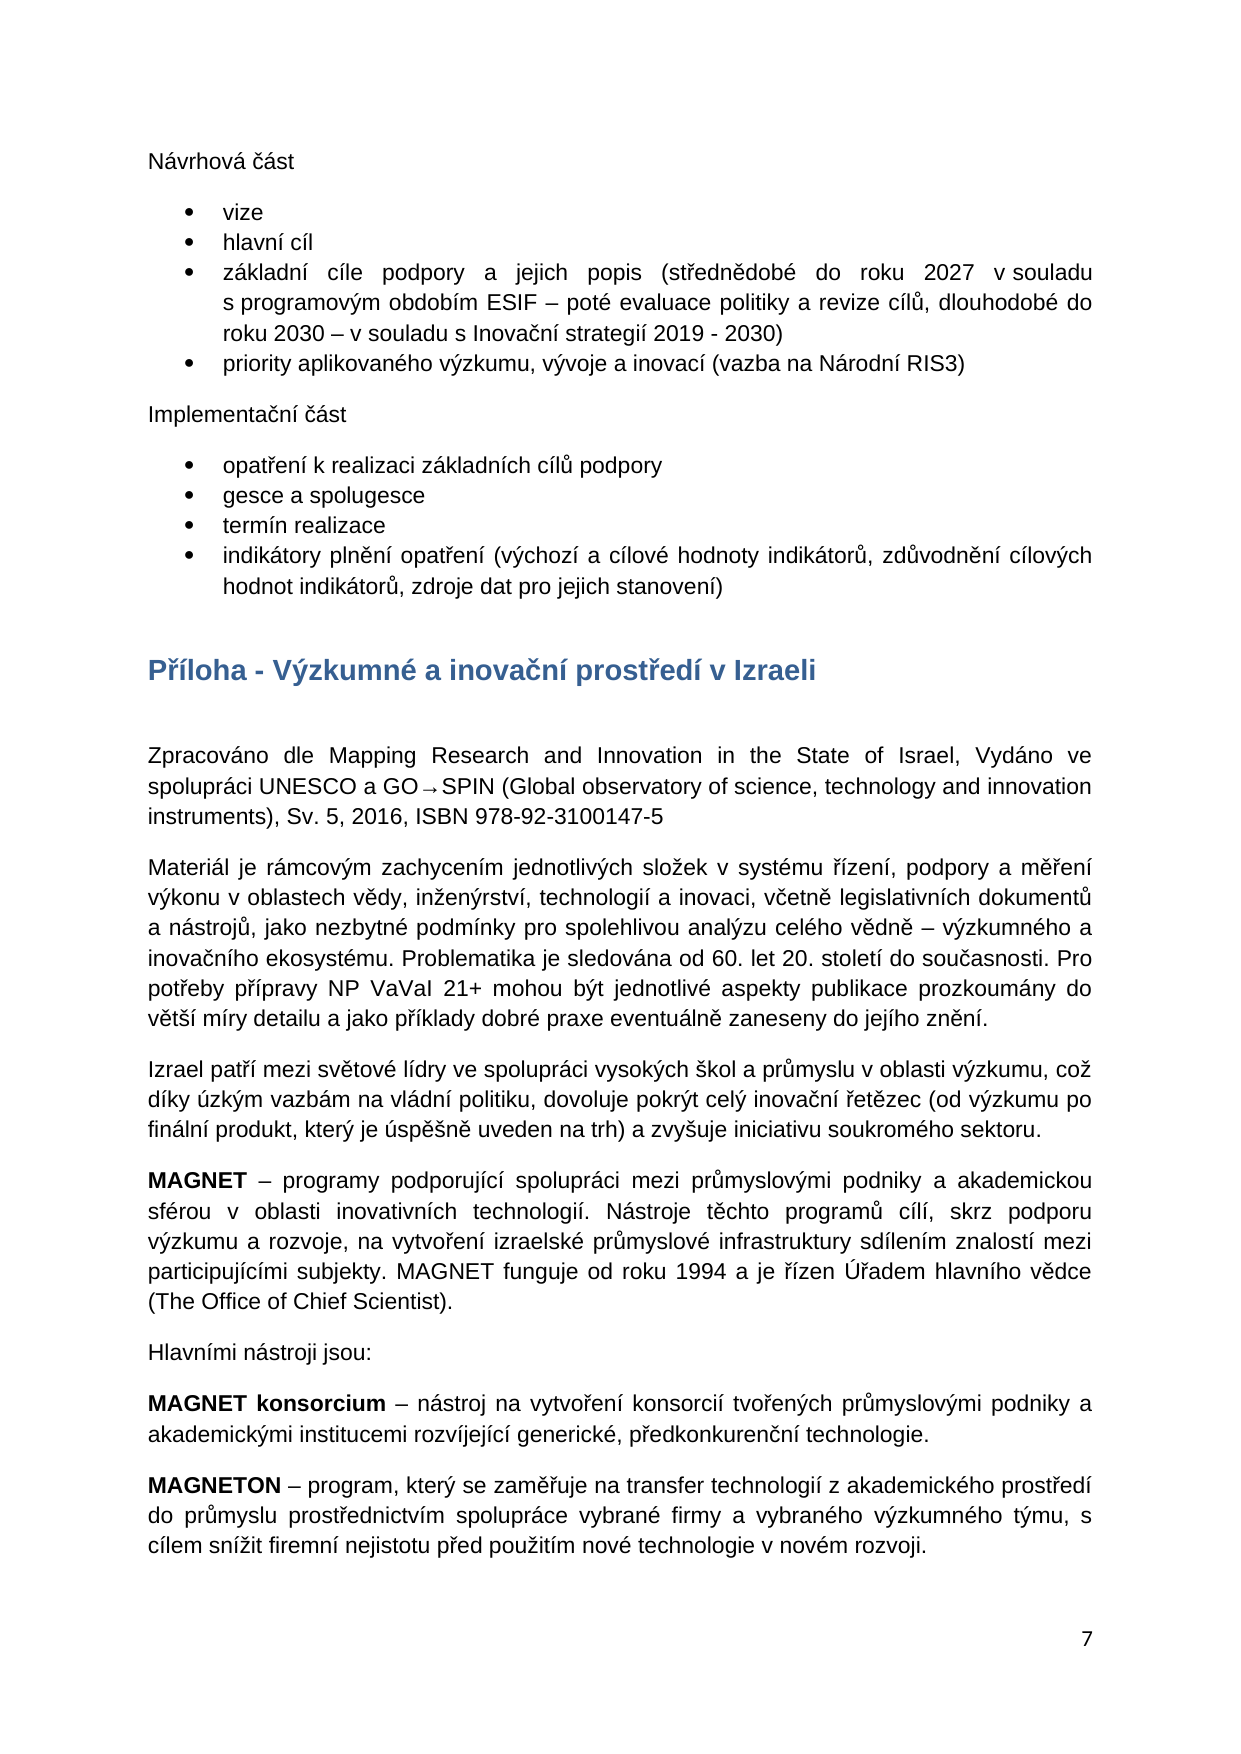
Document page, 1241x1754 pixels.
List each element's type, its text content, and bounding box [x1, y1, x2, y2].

list indikátory plnění opatření (výchozí a cílové hodnoty indikátorů, zdůvodnění cílových hodnot indikátorů, zdroje dat pro jejich stanovení) [185, 542, 1093, 599]
subtitle Příloha - Výzkumné a inovační prostředí v Izraeli [148, 653, 1093, 686]
text MAGNETON – program, který se zaměřuje na transfer technologií z akademického prostředí do průmyslu prostřednictvím spolupráce vybrané firmy a vybraného výzkumného týmu, s cílem snížit firemní nejistotu před použitím nové technologie v novém rozvoji. [148, 1472, 1093, 1558]
text Zpracováno dle Mapping Research and Innovation in the State of Israel, Vydáno ve spolupráci UNESCO a GO→SPIN (Global observatory of science, technology and innovation instruments), Sv. 5, 2016, ISBN 978-92-3100147-5 [148, 742, 1093, 829]
list priority aplikovaného výzkumu, vývoje a inovací (vazba na Národní RIS3) [185, 350, 1093, 376]
text MAGNET konsorcium – nástroj na vytvoření konsorcií tvořených průmyslovými podniky a akademickými institucemi rozvíjející generické, předkonkurenční technologie. [148, 1390, 1093, 1447]
list termín realizace [185, 512, 1093, 538]
list gesce a spolugesce [185, 482, 1093, 508]
text MAGNET – programy podporující spolupráci mezi průmyslovými podniky a akademickou sférou v oblasti inovativních technologií. Nástroje těchto programů cílí, skrz podporu výzkumu a rozvoje, na vytvoření izraelské průmyslové infrastruktury sdílením znalostí mezi participujícími subjekty. MAGNET funguje od roku 1994 a je řízen Úřadem hlavního vědce (The Office of Chief Scientist). [148, 1167, 1093, 1314]
list hlavní cíl [185, 229, 1093, 255]
text Implementační část [148, 401, 1093, 427]
text Návrhová část [148, 148, 1093, 174]
text Hlavními nástroji jsou: [148, 1339, 1093, 1366]
text Materiál je rámcovým zachycením jednotlivých složek v systému řízení, podpory a měření výkonu v oblastech vědy, inženýrství, technologií a inovaci, včetně legislativních dokumentů a nástrojů, jako nezbytné podmínky pro spolehlivou analýzu celého vědně – výzkumného a inovačního ekosystému. Problematika je sledována od 60. let 20. století do současnosti. Pro potřeby přípravy NP VaVaI 21+ mohou být jednotlivé aspekty publikace prozkoumány do větší míry detailu a jako příklady dobré praxe eventuálně zaneseny do jejího znění. [148, 854, 1093, 1031]
list opatření k realizaci základních cílů podpory [185, 452, 1093, 478]
list vize [185, 199, 1093, 225]
text Izrael patří mezi světové lídry ve spolupráci vysokých škol a průmyslu v oblasti výzkumu, což díky úzkým vazbám na vládní politiku, dovoluje pokrýt celý inovační řetězec (od výzkumu po finální produkt, který je úspěšně uveden na trh) a zvyšuje iniciativu soukromého sektoru. [148, 1056, 1093, 1143]
list základní cíle podpory a jejich popis (střednědobé do roku 2027 v souladu s programovým obdobím ESIF – poté evaluace politiky a revize cílů, dlouhodobé do roku 2030 – v souladu s Inovační strategií 2019 - 2030) [185, 259, 1093, 346]
